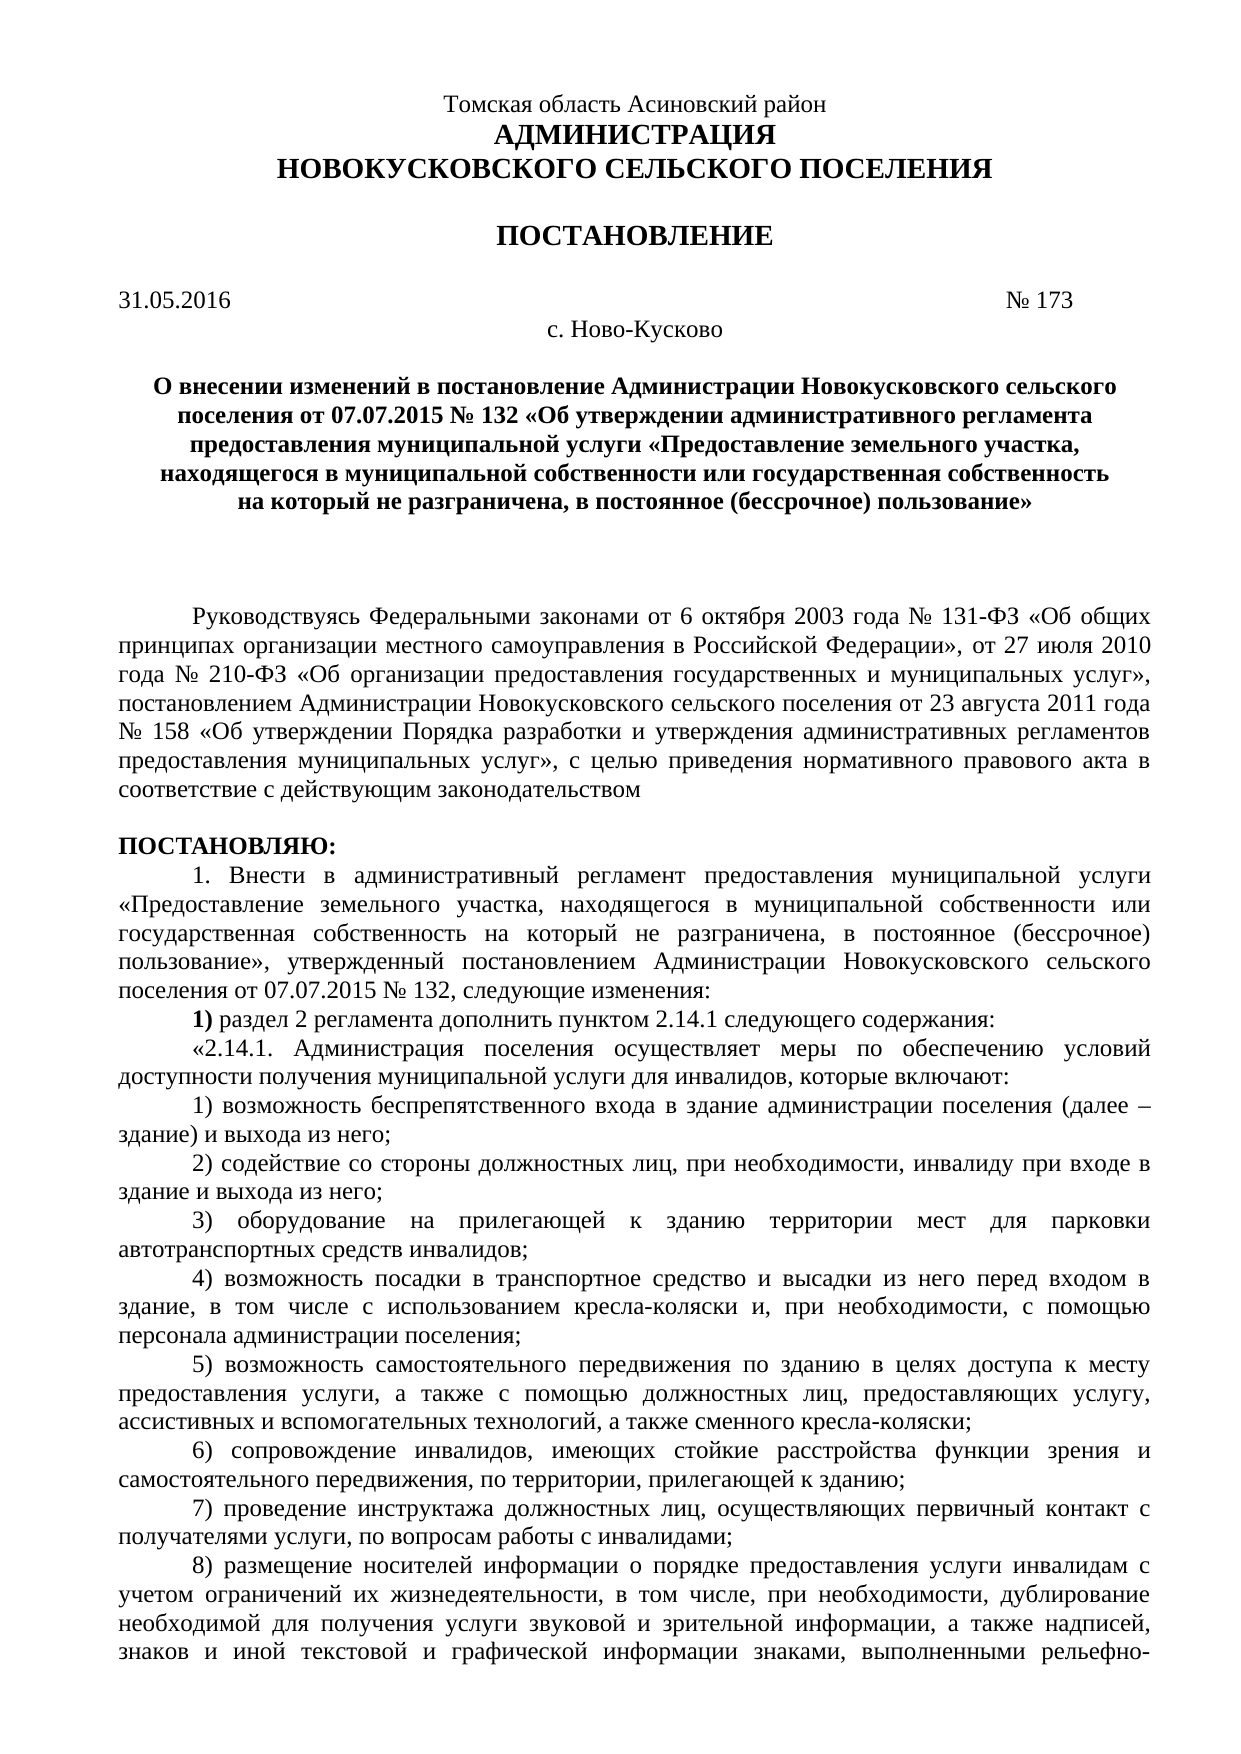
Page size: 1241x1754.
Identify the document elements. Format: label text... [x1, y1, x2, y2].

text 1. Внести в административный регламент предоставления муниципальной услуги «Предоставление земельного участка, находящегося в муниципальной собственности или государственная собственность на который не разграничена, в постоянное (бессрочное) пользование», утвержденный постановлением Администрации Новокусковского сельского поселения от 07.07.2015 № 132, следующие изменения: [118, 860, 1152, 1004]
text АДМИНИСТРАЦИЯ [118, 117, 1152, 151]
text 1) возможность беспрепятственного входа в здание администрации поселения (далее – здание) и выхода из него; [118, 1090, 1152, 1148]
text Руководствуясь Федеральными законами от 6 октября 2003 года № 131-ФЗ «Об общих принципах организации местного самоуправления в Российской Федерации», от 27 июля 2010 года № 210-ФЗ «Об организации предоставления государственных и муниципальных услуг», постановлением Администрации Новокусковского сельского поселения от 23 августа 2011 года № 158 «Об утверждении Порядка разработки и утверждения административных регламентов предоставления муниципальных услуг», с целью приведения нормативного правового акта в соответствие с действующим законодательством [118, 601, 1152, 803]
text 2) содействие со стороны должностных лиц, при необходимости, инвалиду при входе в здание и выхода из него; [118, 1148, 1152, 1205]
text НОВОКУСКОВСКОГО СЕЛЬСКОГО ПОСЕЛЕНИЯ [118, 151, 1152, 184]
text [118, 1550, 1152, 1665]
text О внесении изменений в постановление Администрации Новокусковского сельского поселения от 07.07.2015 № 132 «Об утверждении административного регламента предоставления муниципальной услуги «Предоставление земельного участка, находящегося в муниципальной собственности или государственная собственность [118, 371, 1152, 486]
text 7) проведение инструктажа должностных лиц, осуществляющих первичный контакт с получателями услуги, по вопросам работы с инвалидами; [118, 1493, 1152, 1550]
text ПОСТАНОВЛЯЮ: [118, 831, 1152, 860]
text на который не разграничена, в постоянное (бессрочное) пользование» [118, 486, 1152, 515]
text 3) оборудование на прилегающей к зданию территории мест для парковки автотранспортных средств инвалидов; [118, 1205, 1152, 1263]
text 6) сопровождение инвалидов, имеющих стойкие расстройства функции зрения и самостоятельного передвижения, по территории, прилегающей к зданию; [118, 1435, 1152, 1493]
text ПОСТАНОВЛЕНИЕ [118, 218, 1152, 252]
text Томская область Асиновский район [118, 89, 1152, 117]
text 31.05.2016 № 173 [118, 285, 1152, 314]
text 1) раздел 2 регламента дополнить пунктом 2.14.1 следующего содержания: [118, 1004, 1152, 1033]
text с. Ново-Кусково [118, 314, 1152, 343]
text 5) возможность самостоятельного передвижения по зданию в целях доступа к месту предоставления услуги, а также с помощью должностных лиц, предоставляющих услугу, ассистивных и вспомогательных технологий, а также сменного кресла-коляски; [118, 1349, 1152, 1435]
text 4) возможность посадки в транспортное средство и высадки из него перед входом в здание, в том числе с использованием кресла-коляски и, при необходимости, с помощью персонала администрации поселения; [118, 1263, 1152, 1349]
text «2.14.1. Администрация поселения осуществляет меры по обеспечению условий доступности получения муниципальной услуги для инвалидов, которые включают: [118, 1033, 1152, 1090]
